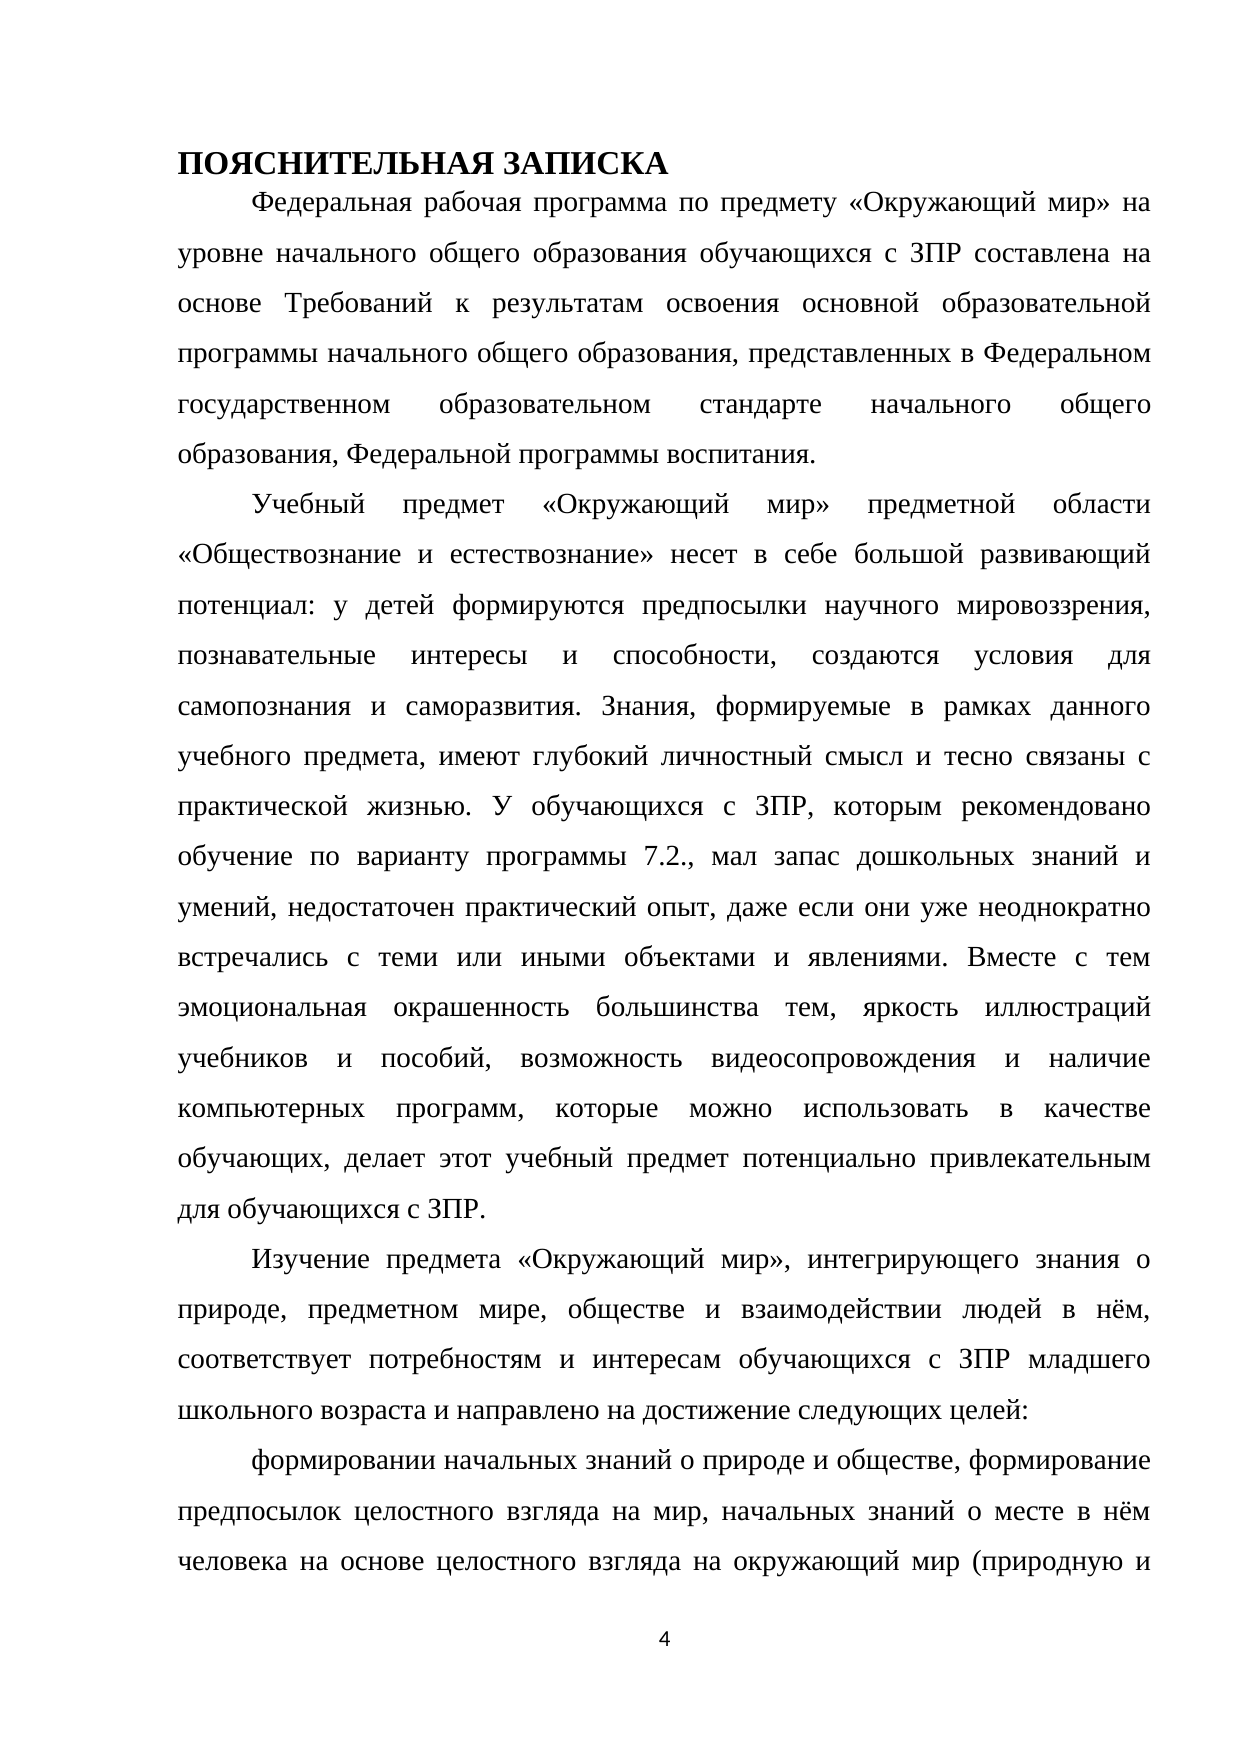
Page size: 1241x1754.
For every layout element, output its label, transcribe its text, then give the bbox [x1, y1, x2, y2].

subtitle ПОЯСНИТЕЛЬНАЯ ЗАПИСКА [177, 143, 1152, 181]
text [177, 1442, 1152, 1576]
text Федеральная рабочая программа по предмету «Окружающий мир» на уровне начального общего образования обучающихся с ЗПР составлена на основе Требований к результатам освоения основной образовательной программы начального общего образования, представленных в Федеральном государственном образовательном стандарте начального общего образования, Федеральной программы воспитания. [177, 184, 1152, 469]
text Учебный предмет «Окружающий мир» предметной области «Обществознание и естествознание» несет в себе большой развивающий потенциал: у детей формируются предпосылки научного мировоззрения, познавательные интересы и способности, создаются условия для самопознания и саморазвития. Знания, формируемые в рамках данного учебного предмета, имеют глубокий личностный смысл и тесно связаны с практической жизнью. У обучающихся с ЗПР, которым рекомендовано обучение по варианту программы 7.2., мал запас дошкольных знаний и умений, недостаточен практический опыт, даже если они уже неоднократно встречались с теми или иными объектами и явлениями. Вместе с тем эмоциональная окрашенность большинства тем, яркость иллюстраций учебников и пособий, возможность видеосопровождения и наличие компьютерных программ, которые можно использовать в качестве обучающих, делает этот учебный предмет потенциально привлекательным для обучающихся с ЗПР. [177, 486, 1152, 1224]
text Изучение предмета «Окружающий мир», интегрирующего знания о природе, предметном мире, обществе и взаимодействии людей в нём, соответствует потребностям и интересам обучающихся с ЗПР младшего школьного возраста и направлено на достижение следующих целей: [177, 1241, 1152, 1426]
